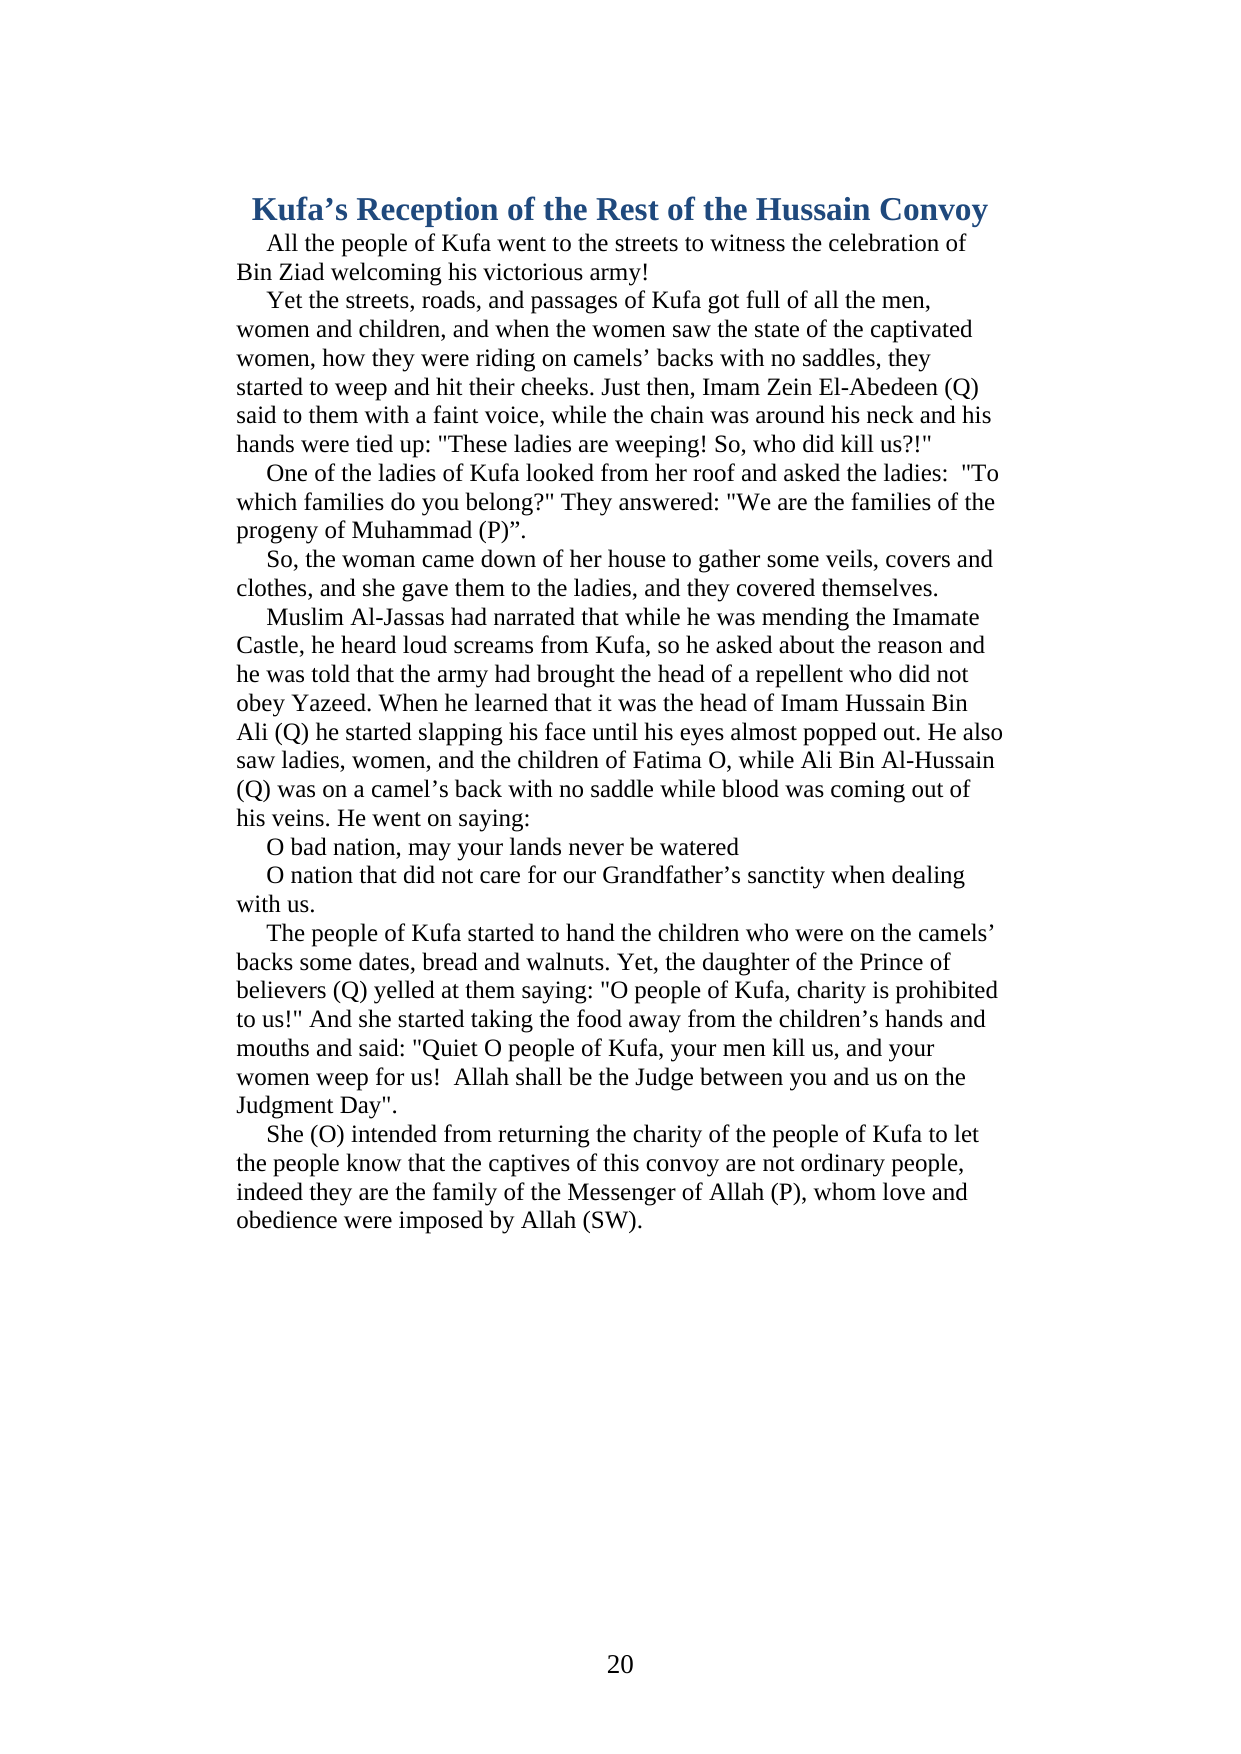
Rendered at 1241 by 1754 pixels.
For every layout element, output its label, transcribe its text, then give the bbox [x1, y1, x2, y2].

text O nation that did not care for our Grandfather’s sanctity when dealing with us. [236, 861, 1004, 918]
text Yet the streets, roads, and passages of Kufa got full of all the men, women and children, and when the women saw the state of the captivated women, how they were riding on camels’ backs with no saddles, they started to weep and hit their cheeks. Just then, Imam Zein El-Abedeen (Q) said to them with a faint voice, while the chain was around his neck and his hands were tied up: "These ladies are weeping! So, who did kill us?!" [236, 286, 1004, 458]
text She (O) intended from returning the charity of the people of Kufa to let the people know that the captives of this convoy are not ordinary people, indeed they are the family of the Messenger of Allah (P), whom love and obedience were imposed by Allah (SW). [236, 1119, 1004, 1234]
text All the people of Kufa went to the streets to witness the celebration of Bin Ziad welcoming his victorious army! [236, 228, 1004, 286]
text The people of Kufa started to hand the children who were on the camels’ backs some dates, bread and walnuts. Yet, the daughter of the Prince of believers (Q) yelled at them saying: "O people of Kufa, charity is prohibited to us!" And she started taking the food away from the children’s hands and mouths and said: "Quiet O people of Kufa, your men kill us, and your women weep for us! Allah shall be the Judge between you and us on the Judgment Day". [236, 918, 1004, 1119]
text Muslim Al-Jassas had narrated that while he was mending the Imamate Castle, he heard loud screams from Kufa, so he asked about the reason and he was told that the army had brought the head of a repellent who did not obey Yazeed. When he learned that it was the head of Imam Hussain Bin Ali (Q) he started slapping his face until his eyes almost popped out. He also saw ladies, women, and the children of Fatima O, while Ali Bin Al-Hussain (Q) was on a camel’s back with no saddle while blood was coming out of his veins. He went on saying: [236, 602, 1004, 832]
text So, the woman came down of her house to gather some veils, covers and clothes, and she gave them to the ladies, and they covered themselves. [236, 544, 1004, 602]
text O bad nation, may your lands never be watered [236, 832, 1004, 861]
subtitle Kufa’s Reception of the Rest of the Hussain Convoy [236, 190, 1004, 228]
text One of the ladies of Kufa looked from her roof and asked the ladies: "To which families do you belong?" They answered: "We are the families of the progeny of Muhammad (P)”. [236, 458, 1004, 544]
